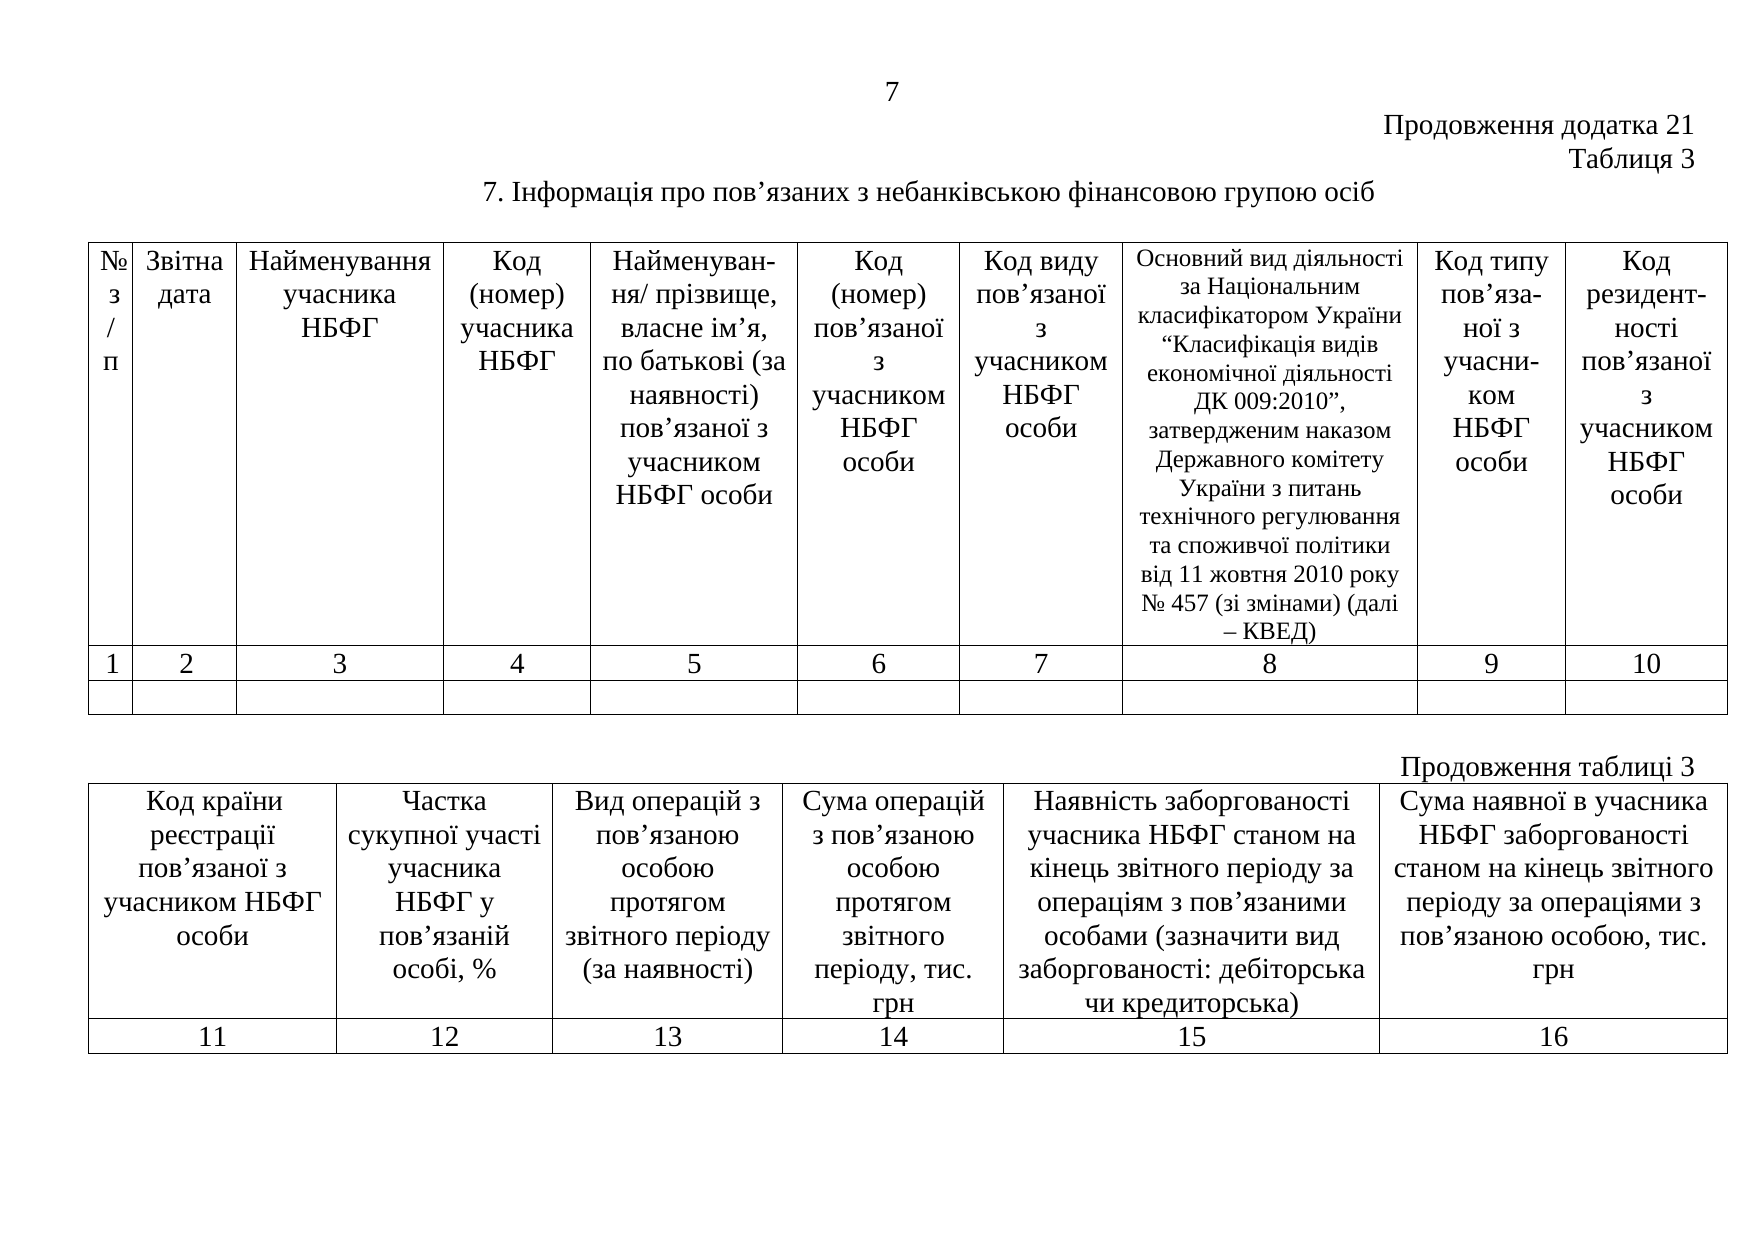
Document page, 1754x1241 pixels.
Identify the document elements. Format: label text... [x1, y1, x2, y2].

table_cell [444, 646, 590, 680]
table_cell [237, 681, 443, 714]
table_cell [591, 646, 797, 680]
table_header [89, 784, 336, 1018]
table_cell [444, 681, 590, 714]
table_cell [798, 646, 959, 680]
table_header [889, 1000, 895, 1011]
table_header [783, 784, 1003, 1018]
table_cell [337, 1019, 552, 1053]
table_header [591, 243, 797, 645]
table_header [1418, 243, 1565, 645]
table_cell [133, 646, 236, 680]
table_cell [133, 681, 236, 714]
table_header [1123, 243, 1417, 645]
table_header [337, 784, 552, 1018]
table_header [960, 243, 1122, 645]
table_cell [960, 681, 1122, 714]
text 7. Інформація про пов’язаних з небанківською фінансовою групою осіб [89, 174, 1695, 208]
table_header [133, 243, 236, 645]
text Продовження таблиці 3 [89, 749, 1695, 782]
text Таблиця 3 [1137, 141, 1695, 174]
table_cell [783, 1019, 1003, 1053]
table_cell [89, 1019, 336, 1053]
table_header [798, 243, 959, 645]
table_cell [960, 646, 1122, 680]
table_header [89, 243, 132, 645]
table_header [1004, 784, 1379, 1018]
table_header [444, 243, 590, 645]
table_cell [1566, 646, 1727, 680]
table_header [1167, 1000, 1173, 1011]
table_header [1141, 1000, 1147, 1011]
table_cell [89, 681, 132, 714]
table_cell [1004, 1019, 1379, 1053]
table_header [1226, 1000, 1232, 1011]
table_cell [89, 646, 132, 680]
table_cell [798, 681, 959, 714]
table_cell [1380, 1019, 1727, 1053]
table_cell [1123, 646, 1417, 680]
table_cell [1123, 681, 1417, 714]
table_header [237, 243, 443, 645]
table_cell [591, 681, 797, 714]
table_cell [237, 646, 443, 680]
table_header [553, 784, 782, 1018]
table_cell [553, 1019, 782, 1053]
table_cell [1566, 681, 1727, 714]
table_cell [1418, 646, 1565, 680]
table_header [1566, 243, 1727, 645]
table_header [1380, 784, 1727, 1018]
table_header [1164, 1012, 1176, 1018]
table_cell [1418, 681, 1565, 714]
